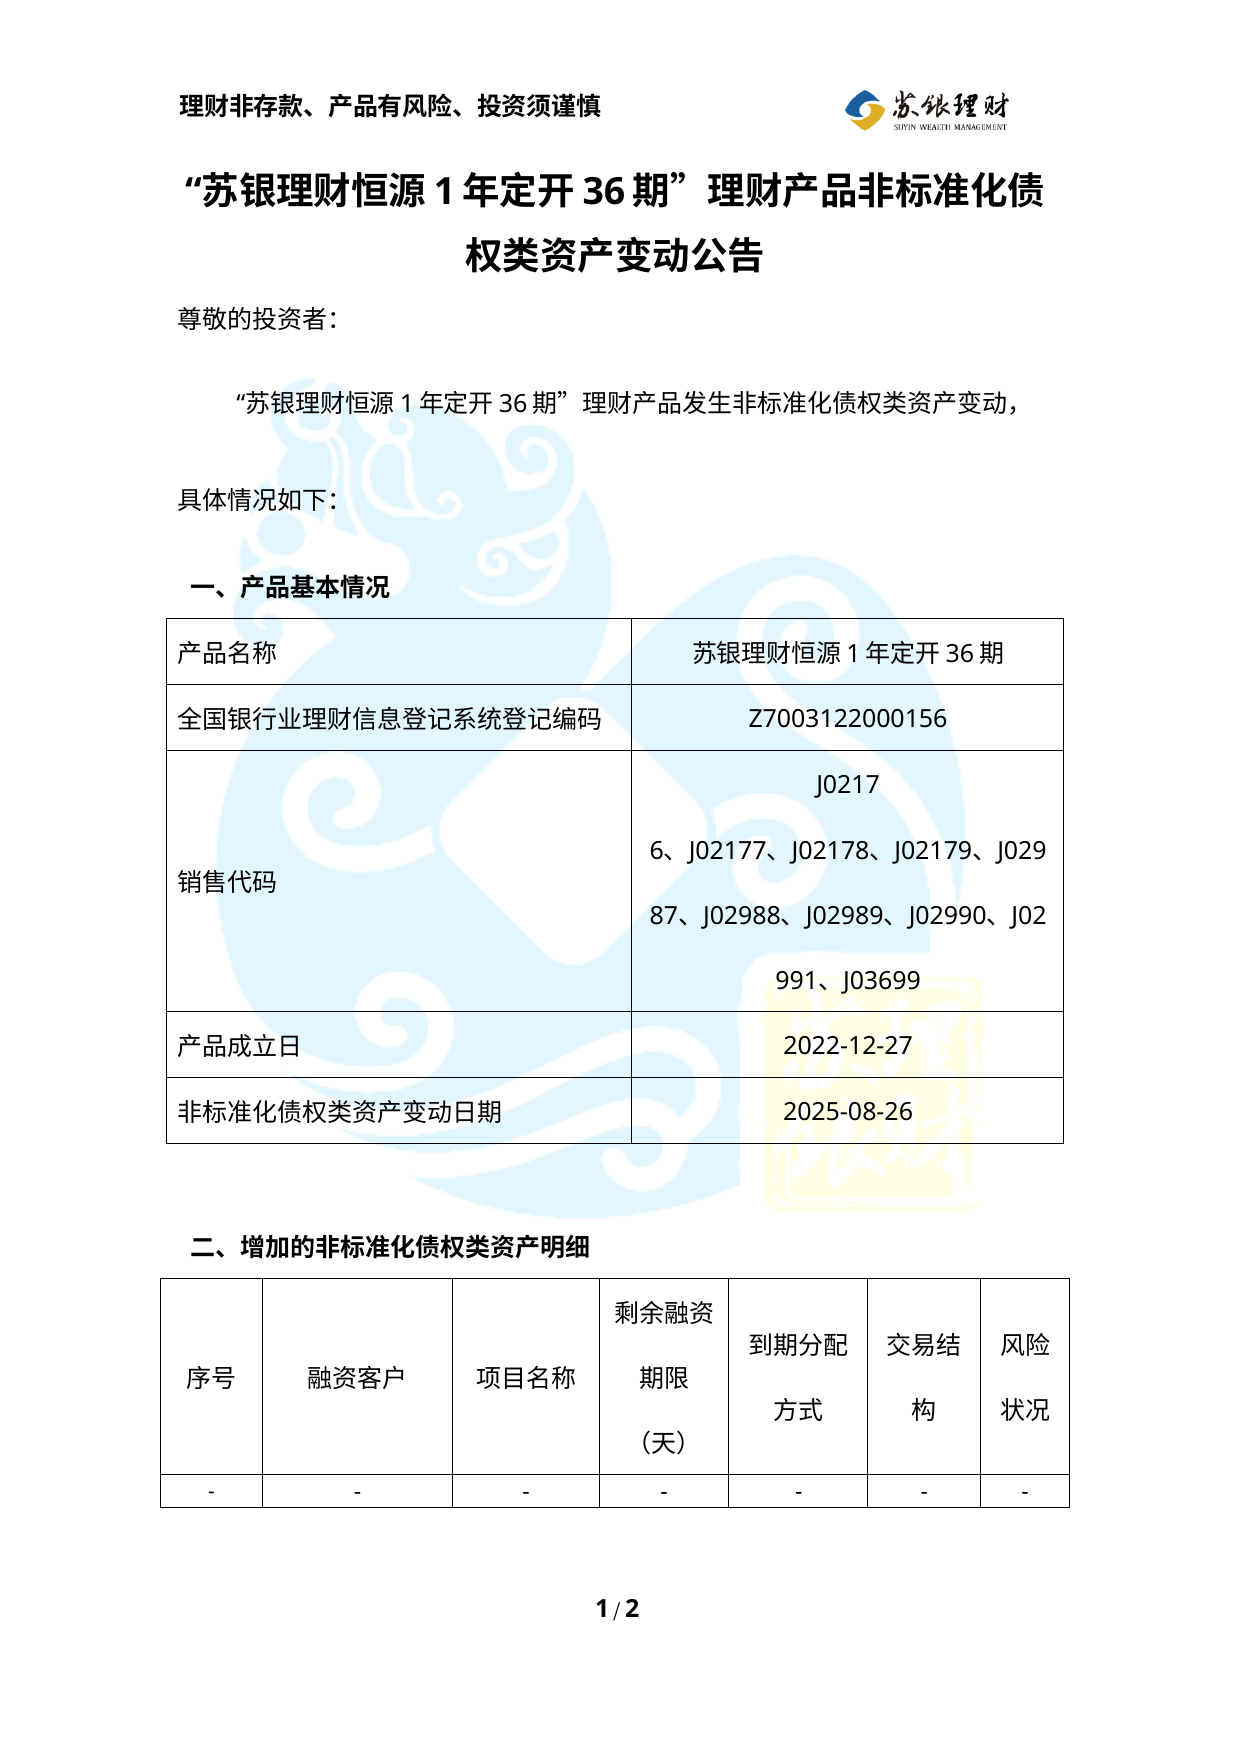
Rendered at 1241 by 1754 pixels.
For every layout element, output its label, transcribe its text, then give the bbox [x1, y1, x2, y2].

table_cell Z7003122000156 [632, 685, 1063, 750]
table_cell 非标准化债权类资产变动日期 [167, 1078, 631, 1143]
table_cell 销售代码 [167, 751, 631, 1011]
table_cell - [868, 1475, 980, 1507]
table_header 项目名称 [453, 1279, 599, 1474]
table_cell 2025-08-26 [632, 1078, 1063, 1143]
table_cell - [981, 1475, 1069, 1507]
picture [820, 72, 1039, 143]
table_header 序号 [161, 1279, 262, 1474]
table_cell 全国银行业理财信息登记系统登记编码 [167, 685, 631, 750]
text “苏银理财恒源1年定开36期”理财产品非标准化债权类资产变动公告 [177, 156, 1053, 286]
table_cell J02176、J02177、J02178、J02179、J02987、J02988、J02989、J02990、J02991、J03699 [632, 751, 1063, 1011]
text 尊敬的投资者： [177, 286, 1053, 351]
table_header 苏银理财恒源1年定开36期 [632, 619, 1063, 684]
table_cell - [161, 1475, 262, 1507]
text “苏银理财恒源1年定开36期”理财产品发生非标准化债权类资产变动，具体情况如下： [177, 369, 1053, 531]
table_header 交易结构 [868, 1279, 980, 1474]
table_header 剩余融资期限（天） [600, 1279, 728, 1474]
table_header 融资客户 [263, 1279, 452, 1474]
table_header 产品名称 [167, 619, 631, 684]
table_header 到期分配方式 [729, 1279, 867, 1474]
subtitle 二、增加的非标准化债权类资产明细 [190, 1213, 1053, 1278]
table_cell - [729, 1475, 867, 1507]
subtitle 一、产品基本情况 [190, 553, 1053, 618]
table_header 风险状况 [981, 1279, 1069, 1474]
table_cell - [263, 1475, 452, 1507]
table_cell - [600, 1475, 728, 1507]
table_cell 产品成立日 [167, 1012, 631, 1077]
table_cell 2022-12-27 [632, 1012, 1063, 1077]
table_cell - [453, 1475, 599, 1507]
